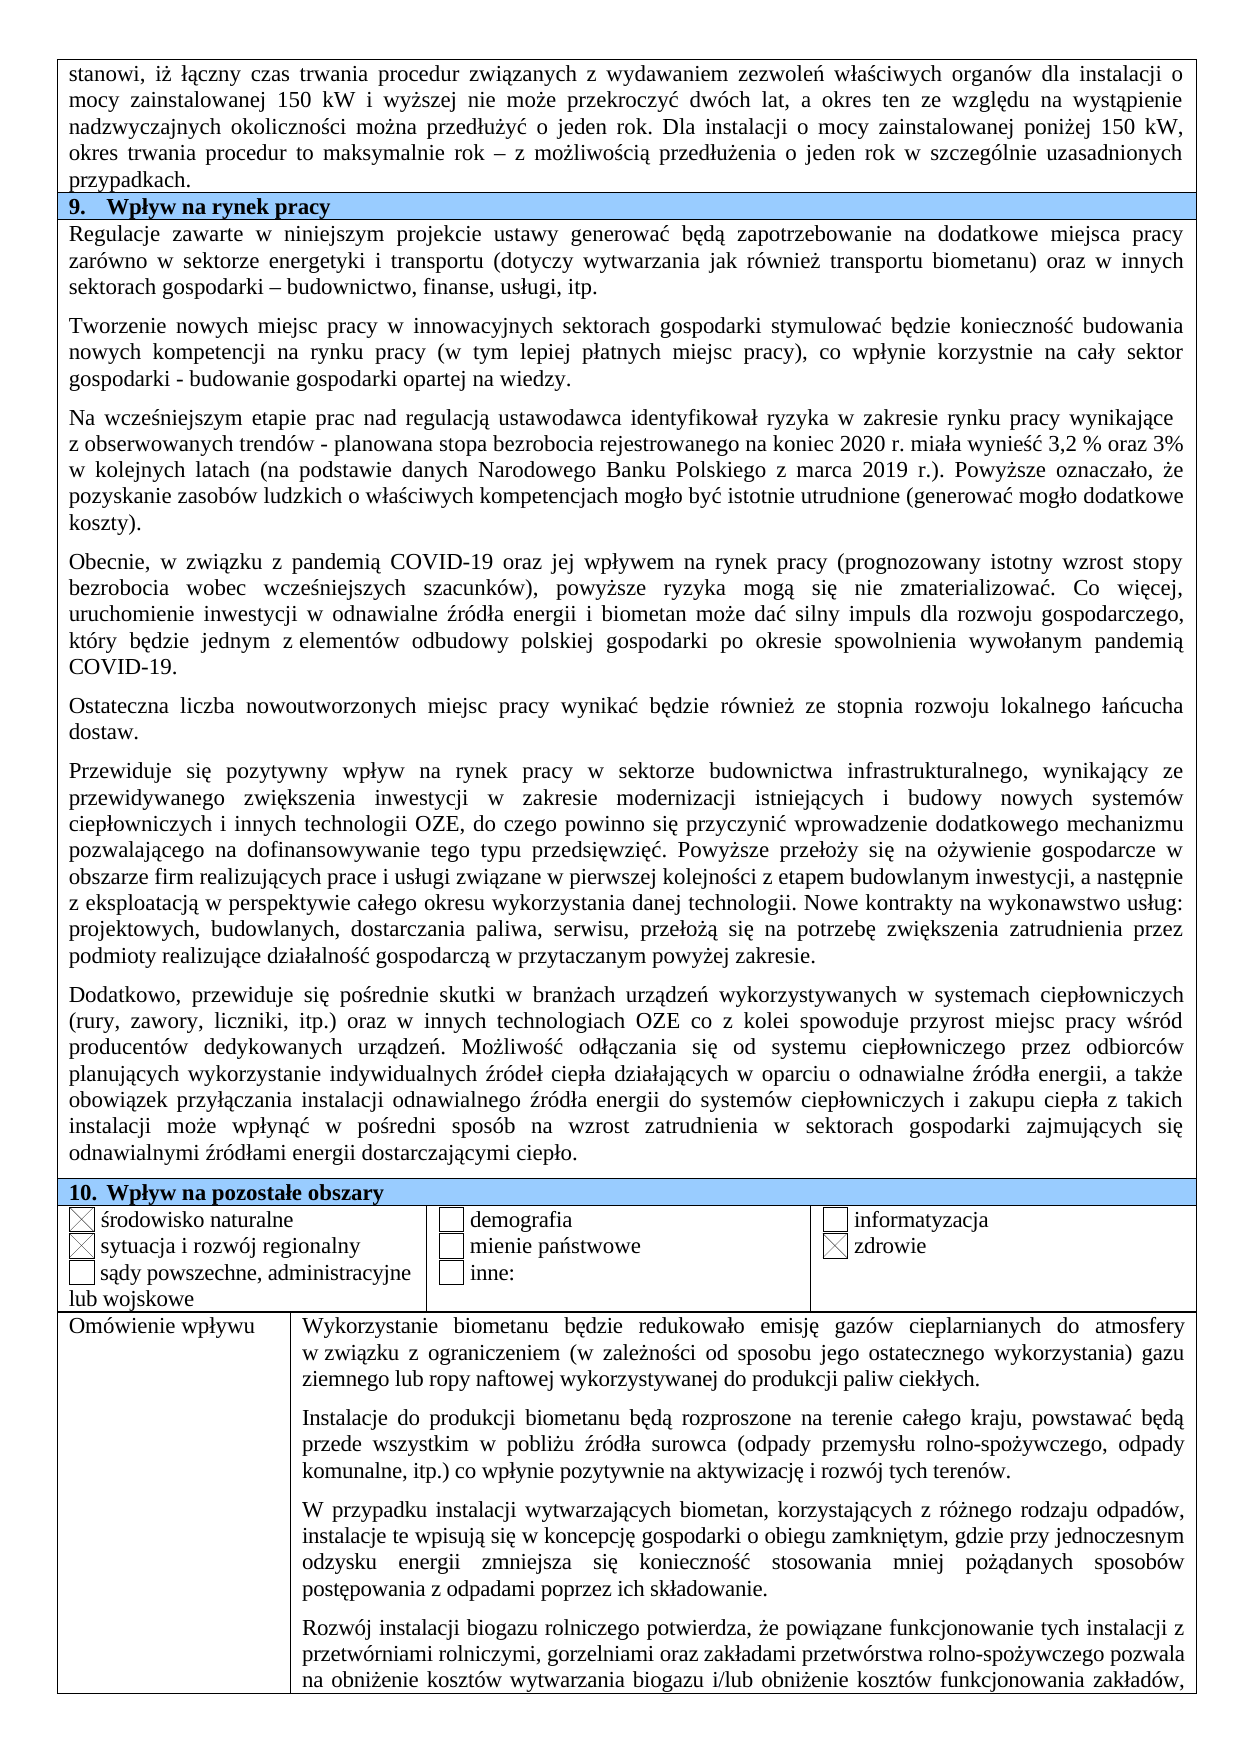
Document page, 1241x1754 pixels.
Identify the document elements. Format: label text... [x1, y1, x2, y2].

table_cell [291, 1313, 1196, 1693]
table_cell informatyzacja zdrowie [811, 1206, 1196, 1311]
table_cell środowisko naturalne sytuacja i rozwój regionalny sądy powszechne, administracyjne lub wojskowe [58, 1206, 426, 1311]
table_cell demografia mienie państwowe inne: [427, 1206, 810, 1311]
table_cell Wpływ na rynek pracy [58, 193, 1196, 219]
table_cell Omówienie wpływu [58, 1313, 290, 1693]
table_cell Regulacje zawarte w niniejszym projekcie ustawy generować będą zapotrzebowanie na dodatkowe miejsca pracy zarówno w sektorze energetyki i transportu (dotyczy wytwarzania jak również transportu biometanu) oraz w innych sektorach gospodarki – budownictwo, finanse, usługi, itp. Tworzenie nowych miejsc pracy w innowacyjnych sektorach gospodarki stymulować będzie konieczność budowania nowych kompetencji na rynku pracy (w tym lepiej płatnych miejsc pracy), co wpłynie korzystnie na cały sektor gospodarki - budowanie gospodarki opartej na wiedzy. Na wcześniejszym etapie prac nad regulacją ustawodawca identyfikował ryzyka w zakresie rynku pracy wynikające z obserwowanych trendów - planowana stopa bezrobocia rejestrowanego na koniec 2020 r. miała wynieść 3,2 % oraz 3% w kolejnych latach (na podstawie danych Narodowego Banku Polskiego z marca 2019 r.). Powyższe oznaczało, że pozyskanie zasobów ludzkich o właściwych kompetencjach mogło być istotnie utrudnione (generować mogło dodatkowe koszty). Obecnie, w związku z pandemią COVID-19 oraz jej wpływem na rynek pracy (prognozowany istotny wzrost stopy bezrobocia wobec wcześniejszych szacunków), powyższe ryzyka mogą się nie zmaterializować. Co więcej, uruchomienie inwestycji w odnawialne źródła energii i biometan może dać silny impuls dla rozwoju gospodarczego, który będzie jednym z elementów odbudowy polskiej gospodarki po okresie spowolnienia wywołanym pandemią COVID-19. Ostateczna liczba nowoutworzonych miejsc pracy wynikać będzie również ze stopnia rozwoju lokalnego łańcucha dostaw. Przewiduje się pozytywny wpływ na rynek pracy w sektorze budownictwa infrastrukturalnego, wynikający ze przewidywanego zwiększenia inwestycji w zakresie modernizacji istniejących i budowy nowych systemów ciepłowniczych i innych technologii OZE, do czego powinno się przyczynić wprowadzenie dodatkowego mechanizmu pozwalającego na dofinansowywanie tego typu przedsięwzięć. Powyższe przełoży się na ożywienie gospodarcze w obszarze firm realizujących prace i usługi związane w pierwszej kolejności z etapem budowlanym inwestycji, a następnie z eksploatacją w perspektywie całego okresu wykorzystania danej technologii. Nowe kontrakty na wykonawstwo usług: projektowych, budowlanych, dostarczania paliwa, serwisu, przełożą się na potrzebę zwiększenia zatrudnienia przez podmioty realizujące działalność gospodarczą w przytaczanym powyżej zakresie. Dodatkowo, przewiduje się pośrednie skutki w branżach urządzeń wykorzystywanych w systemach ciepłowniczych (rury, zawory, liczniki, itp.) oraz w innych technologiach OZE co z kolei spowoduje przyrost miejsc pracy wśród producentów dedykowanych urządzeń. Możliwość odłączania się od systemu ciepłowniczego przez odbiorców planujących wykorzystanie indywidualnych źródeł ciepła działających w oparciu o odnawialne źródła energii, a także obowiązek przyłączania instalacji odnawialnego źródła energii do systemów ciepłowniczych i zakupu ciepła z takich instalacji może wpłynąć w pośredni sposób na wzrost zatrudnienia w sektorach gospodarki zajmujących się odnawialnymi źródłami energii dostarczającymi ciepło. [58, 220, 1196, 1178]
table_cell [58, 60, 1196, 192]
table_cell Wpływ na pozostałe obszary [58, 1179, 1196, 1205]
